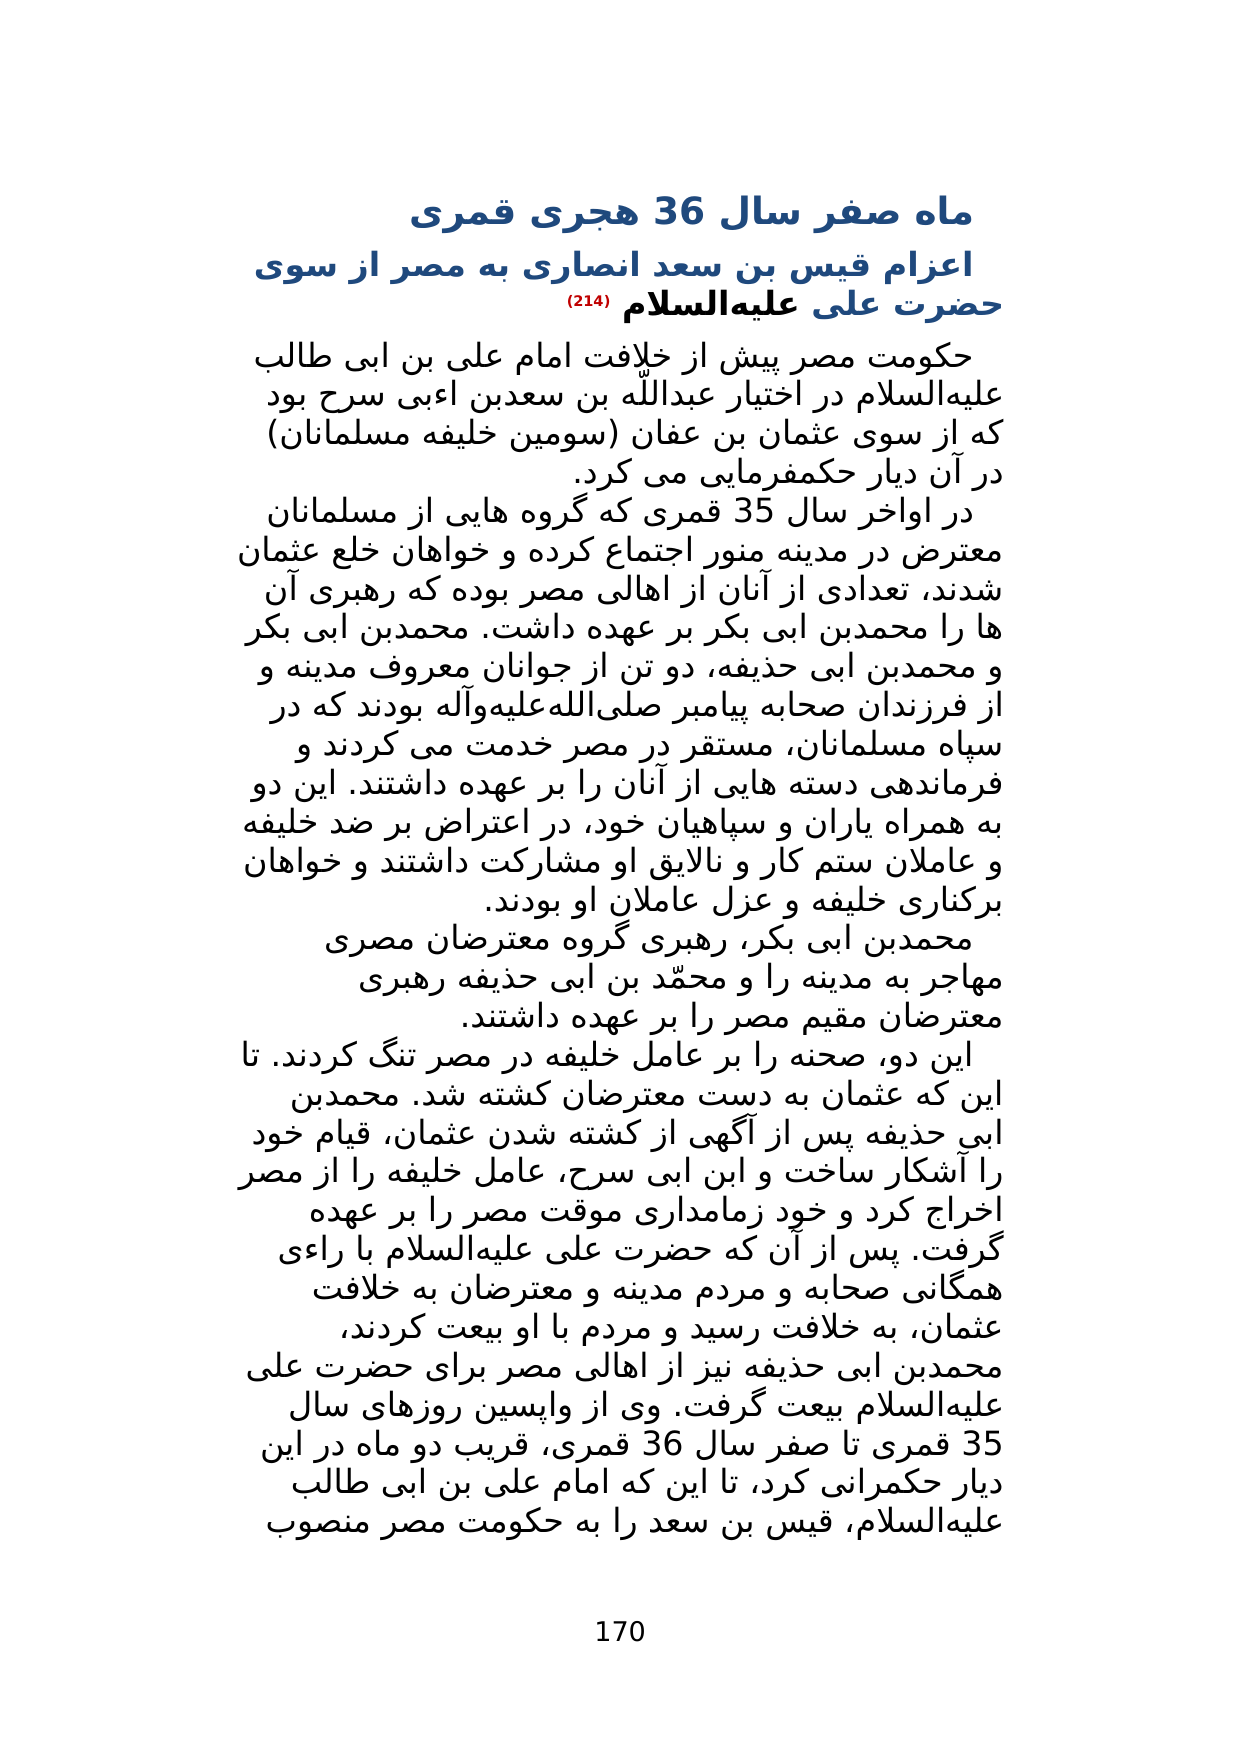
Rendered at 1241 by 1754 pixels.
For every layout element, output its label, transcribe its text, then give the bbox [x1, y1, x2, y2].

text حكومت مصر پيش از خلافت امام على بن ابى طالب عليه‌السلام در اختيار عبداللّه بن سعدبن اءبى سرح بود كه از سوى عثمان بن عفان (سومين خليفه مسلمانان) در آن ديار حكمفرمايى مى كرد. [236, 336, 1004, 491]
subtitle ماه صفر سال 36 هجرى قمرى [236, 190, 1004, 233]
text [236, 1035, 1004, 1541]
subtitle اعزام قيس بن سعد انصارى به مصر از سوى حضرت على عليه‌السلام (214) [236, 246, 1004, 323]
text محمدبن ابى بكر، رهبرى گروه معترضان مصرى مهاجر به مدينه را و محمّد بن ابى حذيفه رهبرى معترضان مقيم مصر را بر عهده داشتند. [236, 919, 1004, 1035]
text در اواخر سال 35 قمرى كه گروه هايى از مسلمانان معترض در مدينه منور اجتماع كرده و خواهان خلع عثمان شدند، تعدادى از آنان از اهالى مصر بوده كه رهبرى آن ها را محمدبن ابى بكر بر عهده داشت. محمدبن ابى بكر و محمدبن ابى حذيفه، دو تن از جوانان معروف مدينه و از فرزندان صحابه پيامبر صلى‌الله‌عليه‌وآله بودند كه در سپاه مسلمانان، مستقر در مصر خدمت مى كردند و فرماندهى دسته هايى از آنان را بر عهده داشتند. اين دو به همراه ياران و سپاهيان خود، در اعتراض بر ضد خليفه و عاملان ستم كار و نالايق او مشاركت داشتند و خواهان بركنارى خليفه و عزل عاملان او بودند. [236, 491, 1004, 919]
